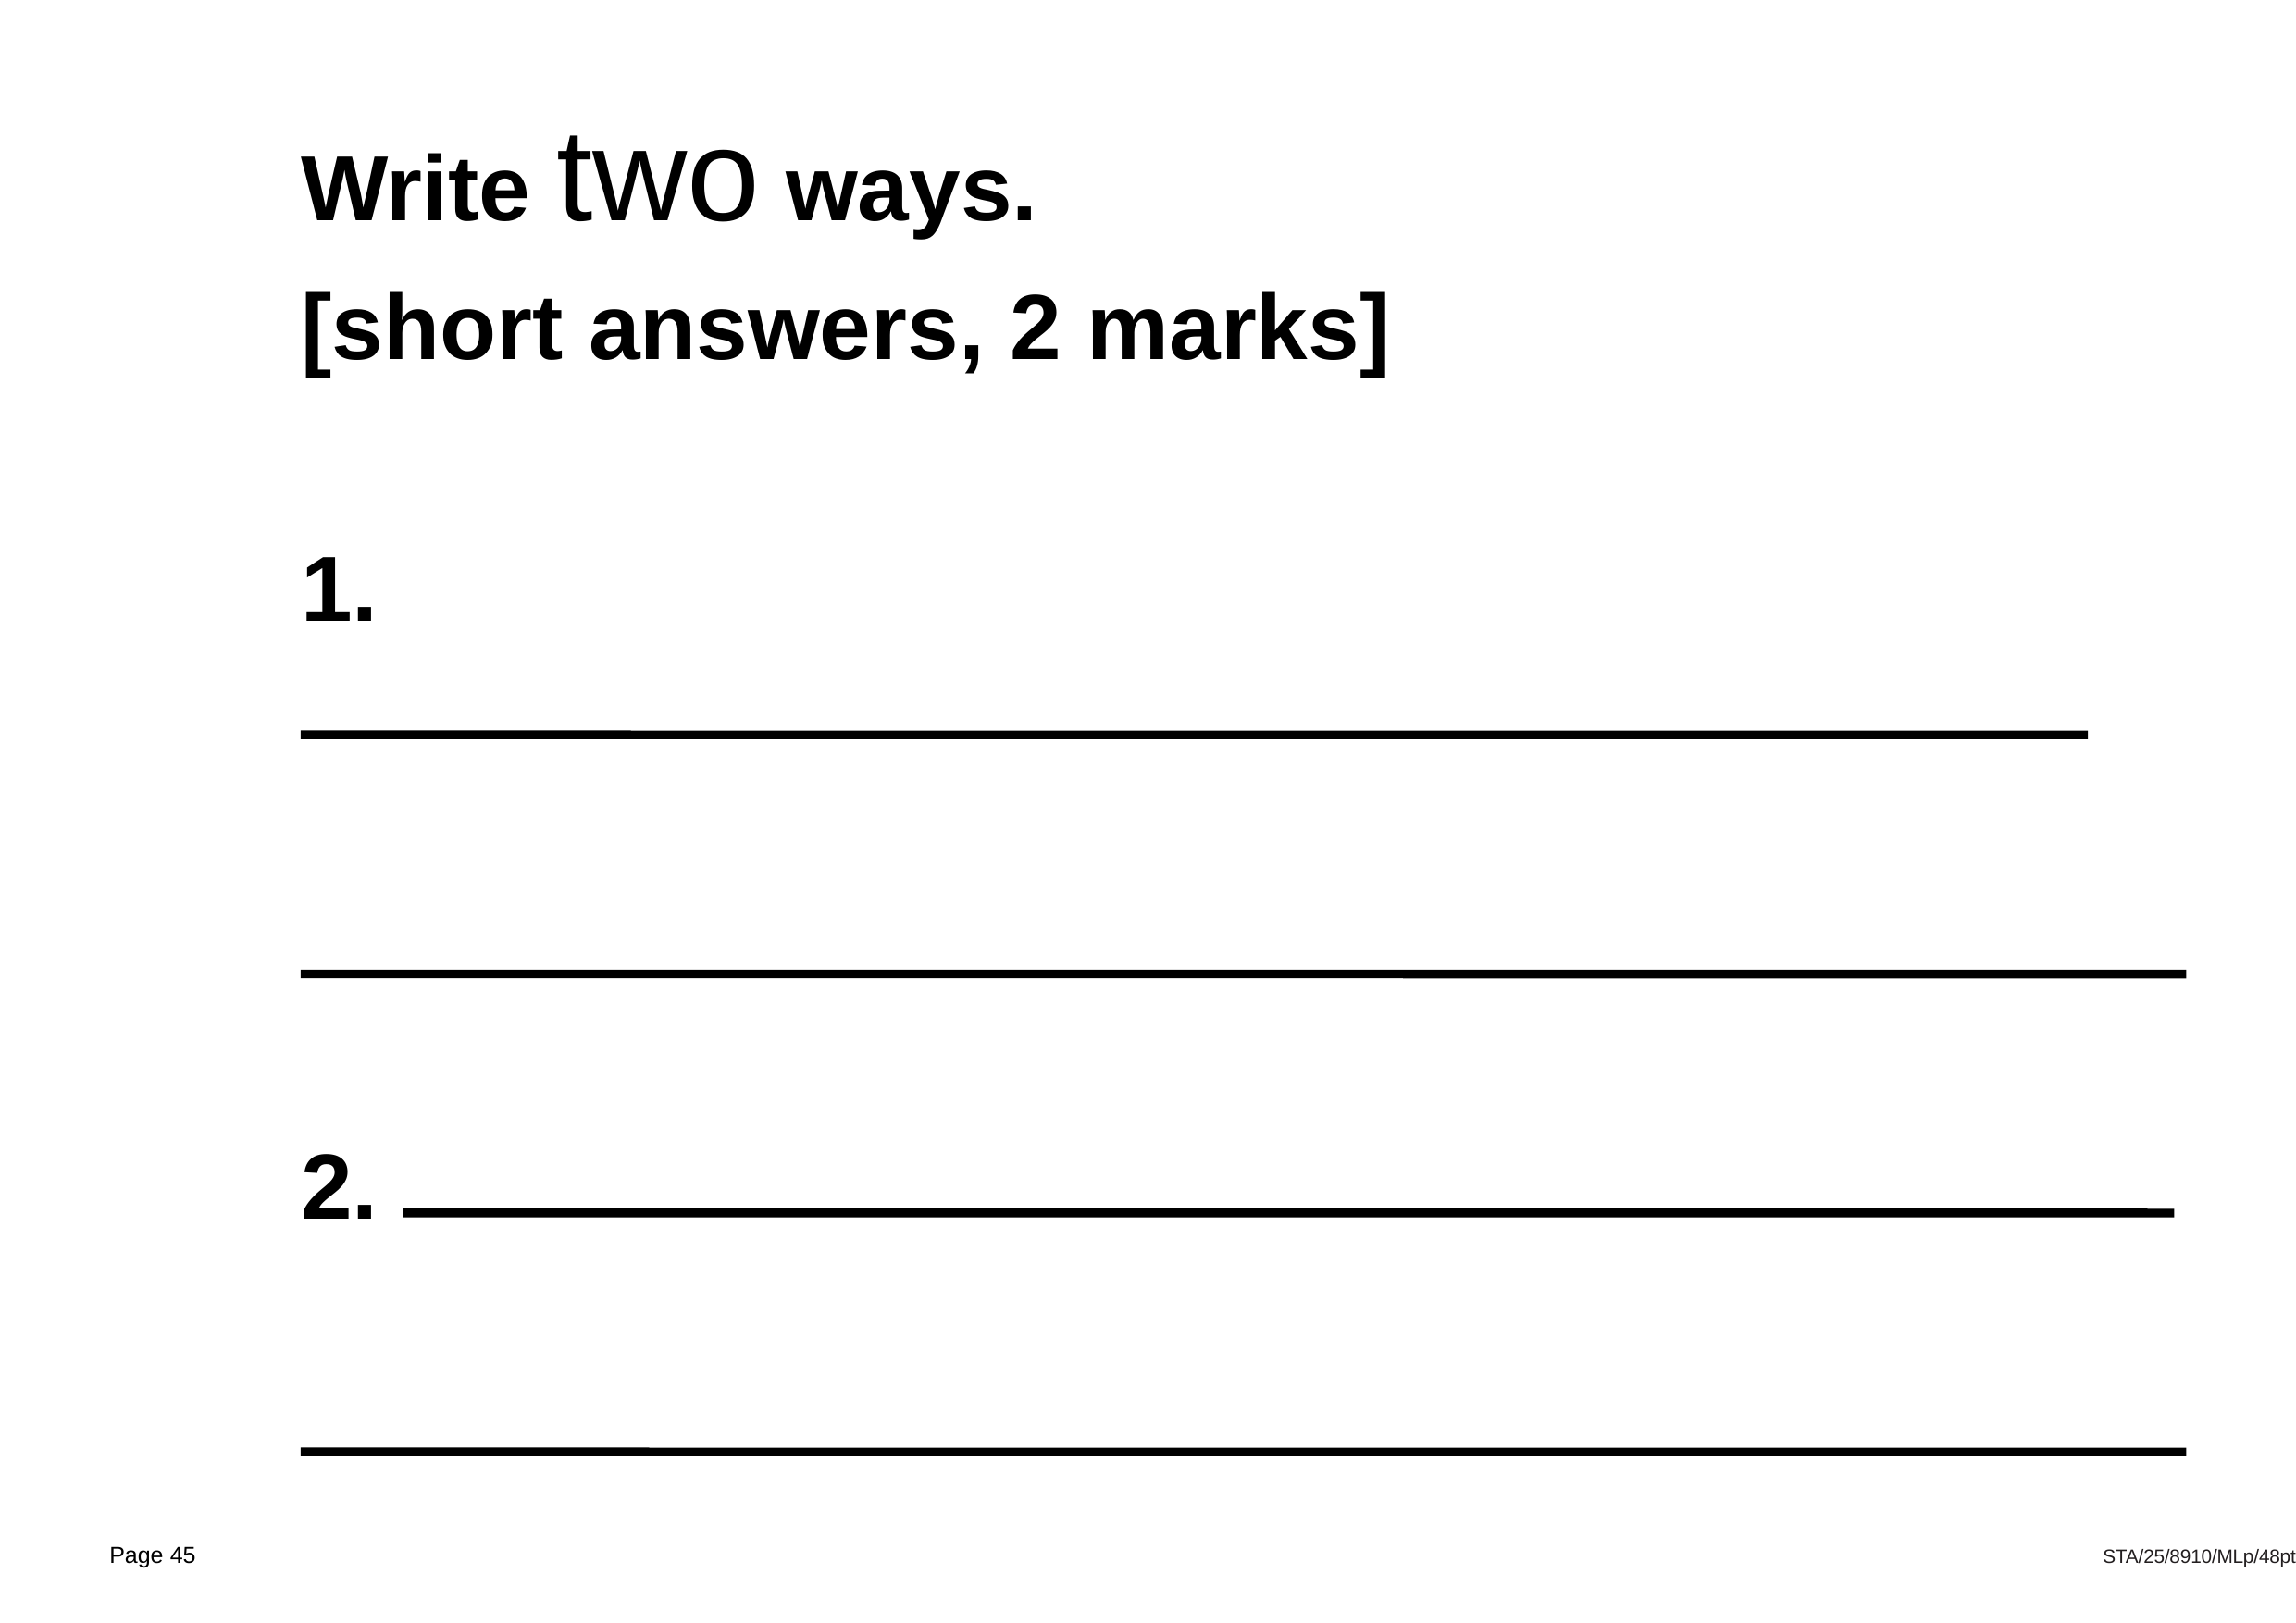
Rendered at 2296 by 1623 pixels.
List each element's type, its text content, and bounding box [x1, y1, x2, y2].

text 1. [301, 526, 2186, 764]
text [short answers, 2 marks] [301, 248, 2186, 387]
text Write two ways. [301, 109, 2186, 248]
text 2. [301, 1123, 2186, 1243]
